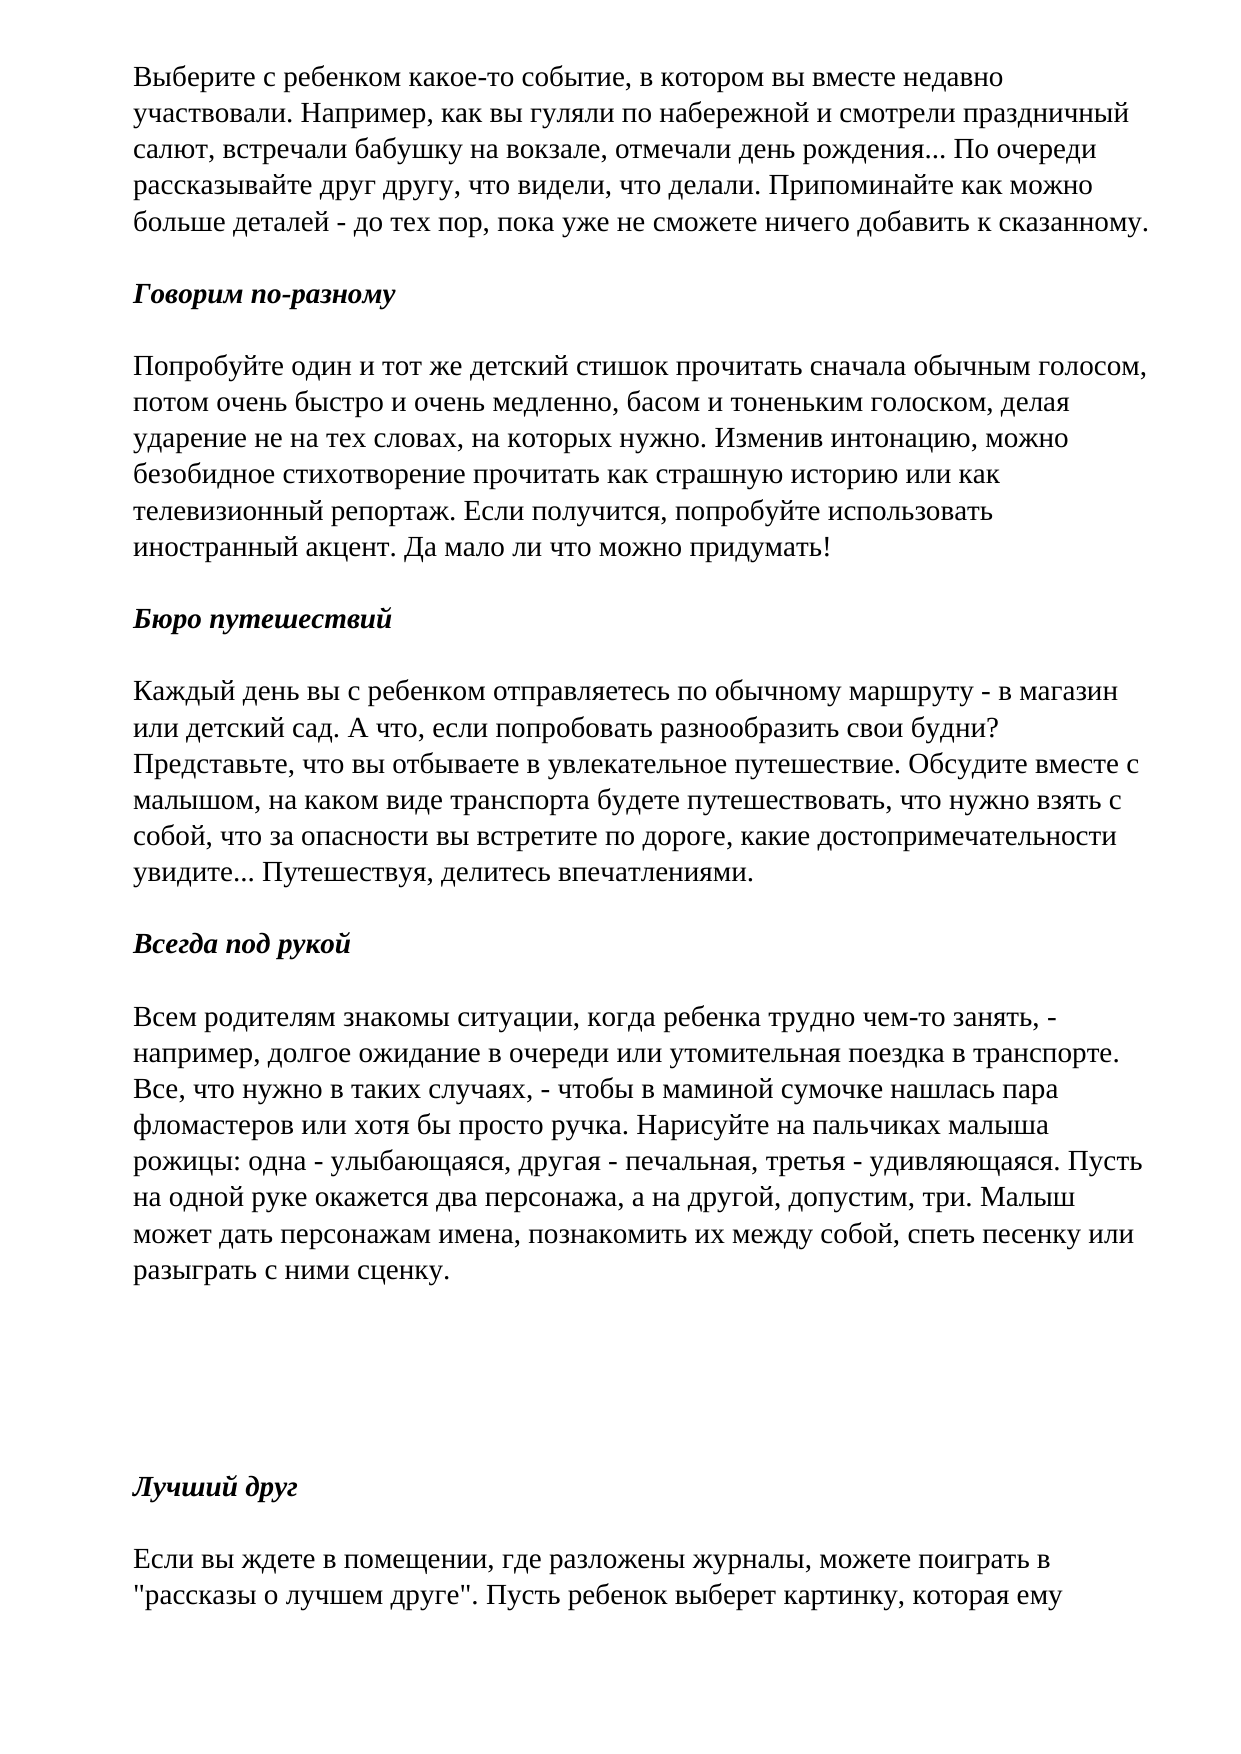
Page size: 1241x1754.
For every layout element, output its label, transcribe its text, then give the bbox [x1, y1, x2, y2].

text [133, 1541, 1152, 1611]
text Всегда под рукой [133, 927, 1152, 960]
text Говорим по-разному [133, 276, 1152, 309]
text Выберите с ребенком какое-то событие, в котором вы вместе недавно участвовали. Например, как вы гуляли по набережной и смотрели праздничный салют, встречали бабушку на вокзале, отмечали день рождения... По очереди рассказывайте друг другу, что видели, что делали. Припоминайте как можно больше деталей - до тех пор, пока уже не сможете ничего добавить к сказанному. [133, 59, 1152, 237]
text Каждый день вы с ребенком отправляетесь по обычному маршруту - в магазин или детский сад. А что, если попробовать разнообразить свои будни? Представьте, что вы отбываете в увлекательное путешествие. Обсудите вместе с малышом, на каком виде транспорта будете путешествовать, что нужно взять с собой, что за опасности вы встретите по дороге, какие достопримечательности увидите... Путешествуя, делитесь впечатлениями. [133, 673, 1152, 888]
text Лучший друг [133, 1469, 1152, 1502]
text Бюро путешествий [133, 601, 1152, 635]
text Попробуйте один и тот же детский стишок прочитать сначала обычным голосом, потом очень быстро и очень медленно, басом и тоненьким голоском, делая ударение не на тех словах, на которых нужно. Изменив интонацию, можно безобидное стихотворение прочитать как страшную историю или как телевизионный репортаж. Если получится, попробуйте использовать иностранный акцент. Да мало ли что можно придумать! [133, 348, 1152, 562]
text Всем родителям знакомы ситуации, когда ребенка трудно чем-то занять, - например, долгое ожидание в очереди или утомительная поездка в транспорте. Все, что нужно в таких случаях, - чтобы в маминой сумочке нашлась пара фломастеров или хотя бы просто ручка. Нарисуйте на пальчиках малыша рожицы: одна - улыбающаяся, другая - печальная, третья - удивляющаяся. Пусть на одной руке окажется два персонажа, а на другой, допустим, три. Малыш может дать персонажам имена, познакомить их между собой, спеть песенку или разыграть с ними сценку. [133, 999, 1152, 1285]
